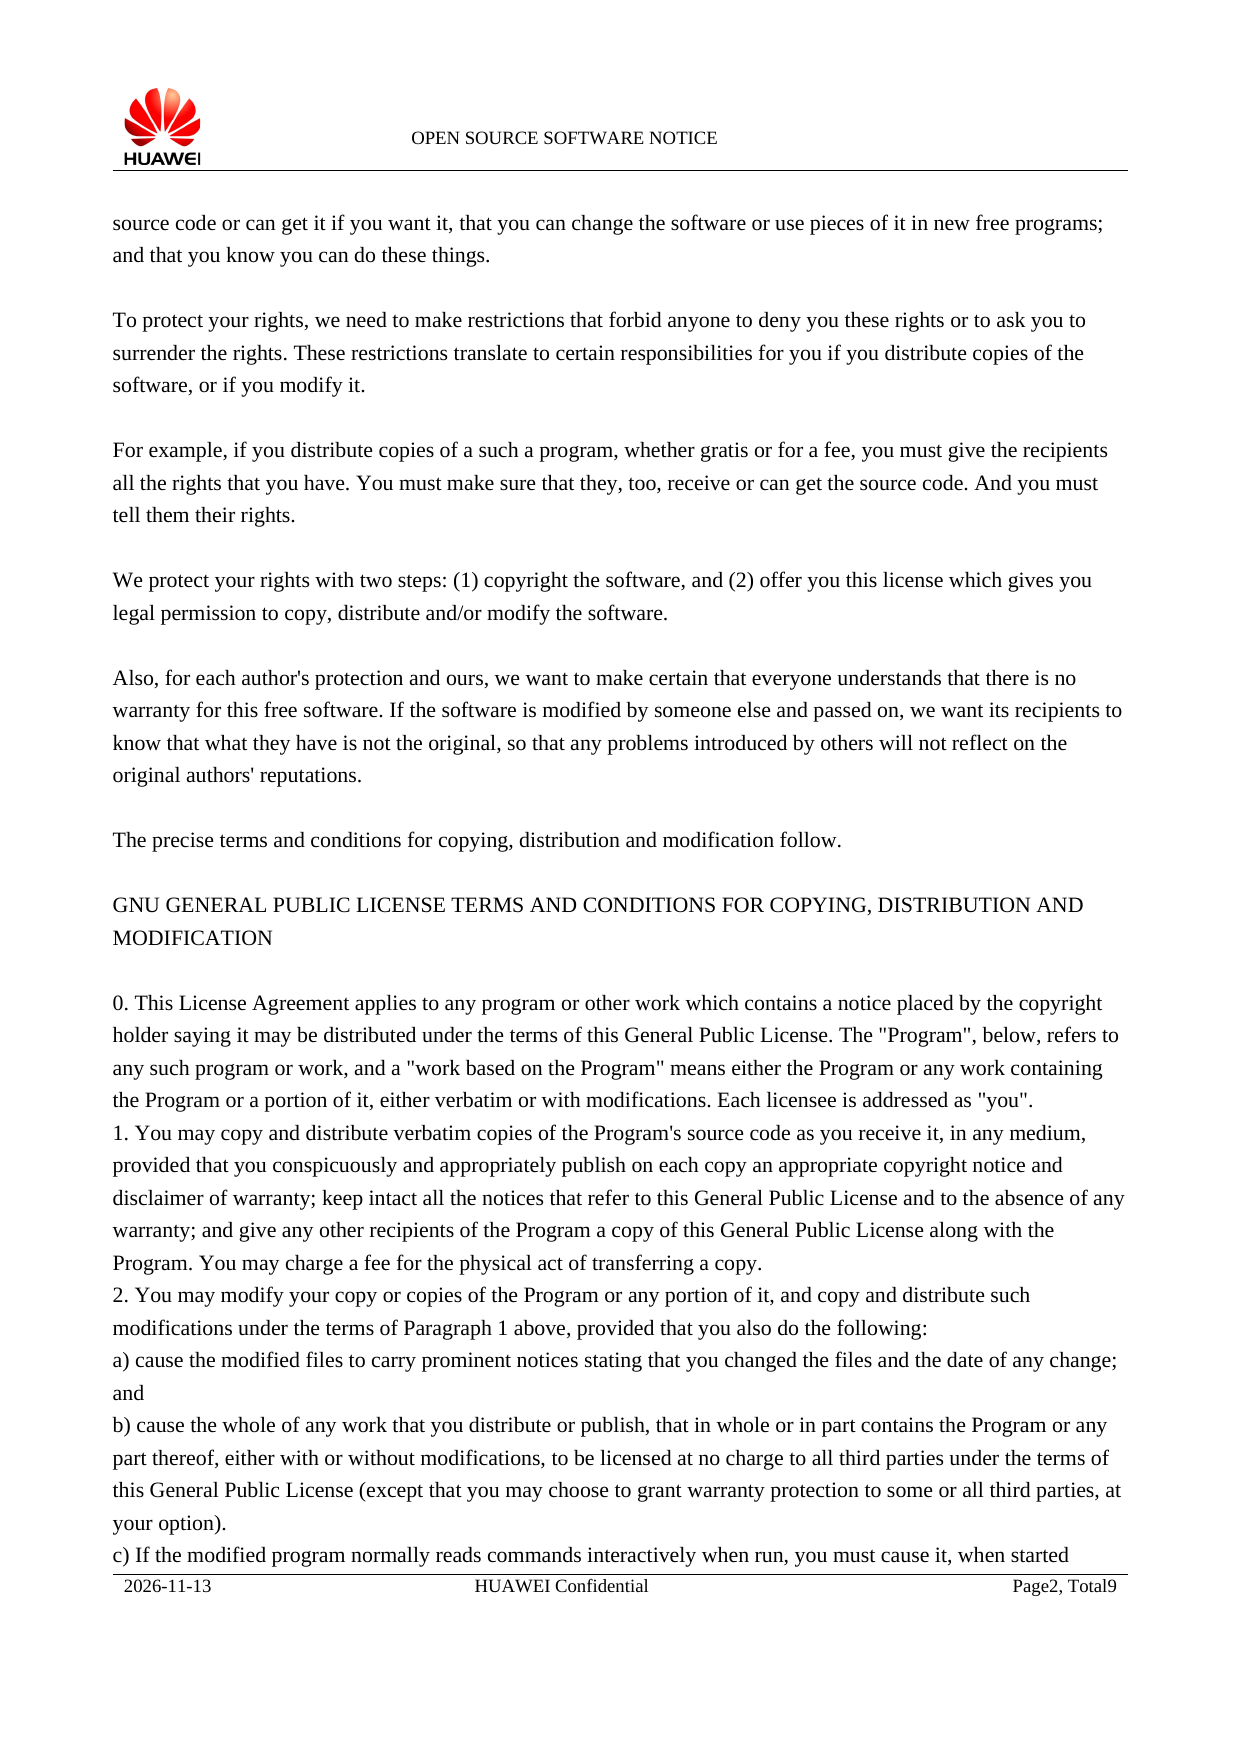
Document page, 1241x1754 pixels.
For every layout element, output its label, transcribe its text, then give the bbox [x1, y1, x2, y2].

picture [124, 88, 201, 165]
